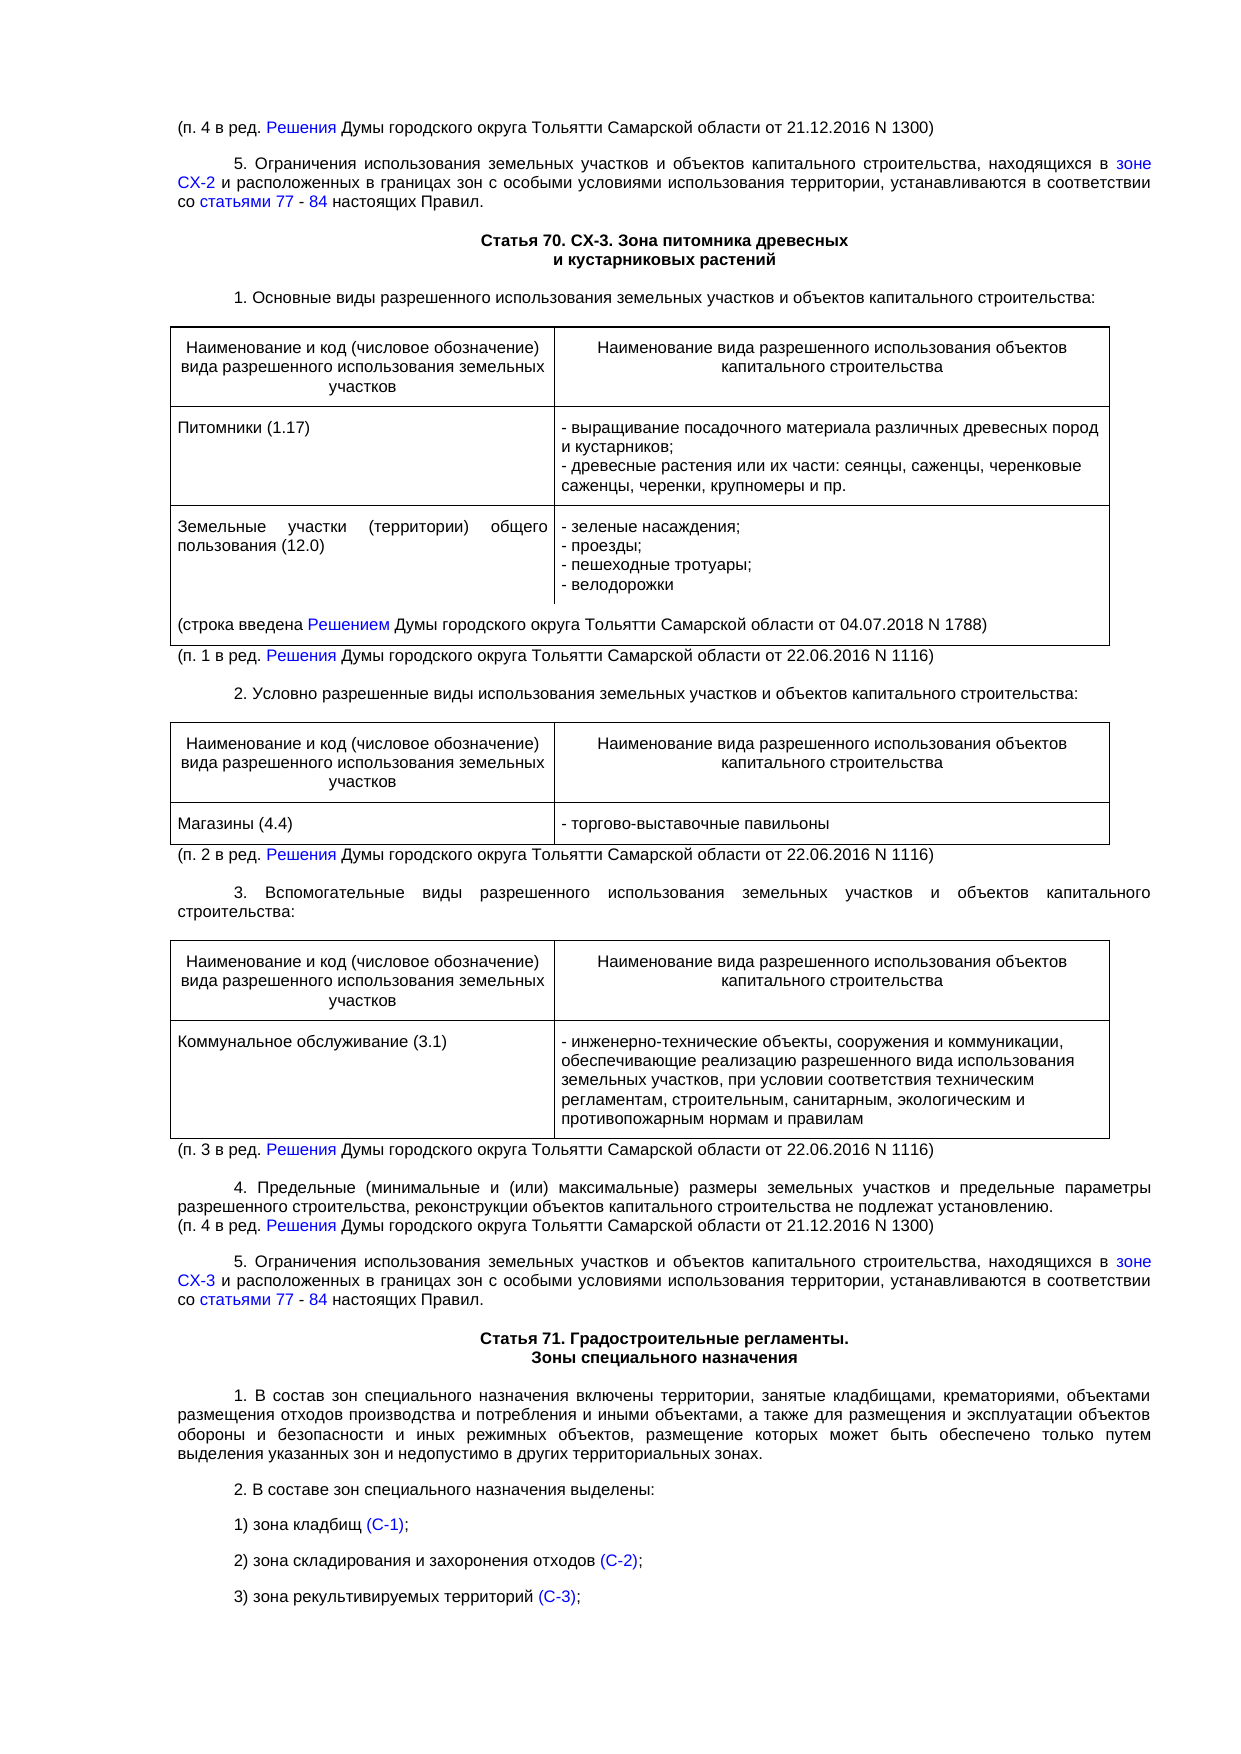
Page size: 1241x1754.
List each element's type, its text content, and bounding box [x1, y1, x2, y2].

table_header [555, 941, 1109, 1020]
text (п. 3 в ред. Решения Думы городского округа Тольятти Самарской области от 22.06.2016 N 1116) [177, 1139, 1152, 1158]
text 5. Ограничения использования земельных участков и объектов капитального строительства, находящихся в зоне СХ-3 и расположенных в границах зон с особыми условиями использования территории, устанавливаются в соответствии со статьями 77 - 84 настоящих Правил. [177, 1252, 1152, 1309]
text (п. 4 в ред. Решения Думы городского округа Тольятти Самарской области от 21.12.2016 N 1300) [177, 118, 1152, 137]
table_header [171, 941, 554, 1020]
text Статья 71. Градостроительные регламенты. [177, 1328, 1152, 1348]
text 4. Предельные (минимальные и (или) максимальные) размеры земельных участков и предельные параметры разрешенного строительства, реконструкции объектов капитального строительства не подлежат установлению. [177, 1178, 1152, 1216]
text 1. В состав зон специального назначения включены территории, занятые кладбищами, крематориями, объектами размещения отходов производства и потребления и иными объектами, а также для размещения и эксплуатации объектов обороны и безопасности и иных режимных объектов, размещение которых может быть обеспечено только путем выделения указанных зон и недопустимо в других территориальных зонах. [177, 1386, 1152, 1463]
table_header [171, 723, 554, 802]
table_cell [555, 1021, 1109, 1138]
text 1) зона кладбищ (С-1); [177, 1515, 1152, 1534]
text 2. Условно разрешенные виды использования земельных участков и объектов капитального строительства: [177, 684, 1152, 703]
text Статья 70. СХ-3. Зона питомника древесных [177, 231, 1152, 250]
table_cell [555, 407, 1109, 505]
text 3) зона рекультивируемых территорий (С-3); [177, 1587, 1152, 1606]
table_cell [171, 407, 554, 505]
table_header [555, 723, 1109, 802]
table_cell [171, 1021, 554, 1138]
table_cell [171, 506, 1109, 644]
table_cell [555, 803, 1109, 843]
text 1. Основные виды разрешенного использования земельных участков и объектов капитального строительства: [177, 288, 1152, 307]
text 2) зона складирования и захоронения отходов (С-2); [177, 1551, 1152, 1570]
text (п. 1 в ред. Решения Думы городского округа Тольятти Самарской области от 22.06.2016 N 1116) [177, 646, 1152, 665]
text Зоны специального назначения [177, 1348, 1152, 1367]
text 3. Вспомогательные виды разрешенного использования земельных участков и объектов капитального строительства: [177, 883, 1152, 921]
text 2. В составе зон специального назначения выделены: [177, 1479, 1152, 1498]
text и кустарниковых растений [177, 250, 1152, 269]
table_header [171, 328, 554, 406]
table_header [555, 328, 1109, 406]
text (п. 4 в ред. Решения Думы городского округа Тольятти Самарской области от 21.12.2016 N 1300) [177, 1216, 1152, 1235]
text (п. 2 в ред. Решения Думы городского округа Тольятти Самарской области от 22.06.2016 N 1116) [177, 844, 1152, 864]
text 5. Ограничения использования земельных участков и объектов капитального строительства, находящихся в зоне СХ-2 и расположенных в границах зон с особыми условиями использования территории, устанавливаются в соответствии со статьями 77 - 84 настоящих Правил. [177, 154, 1152, 211]
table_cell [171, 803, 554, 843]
